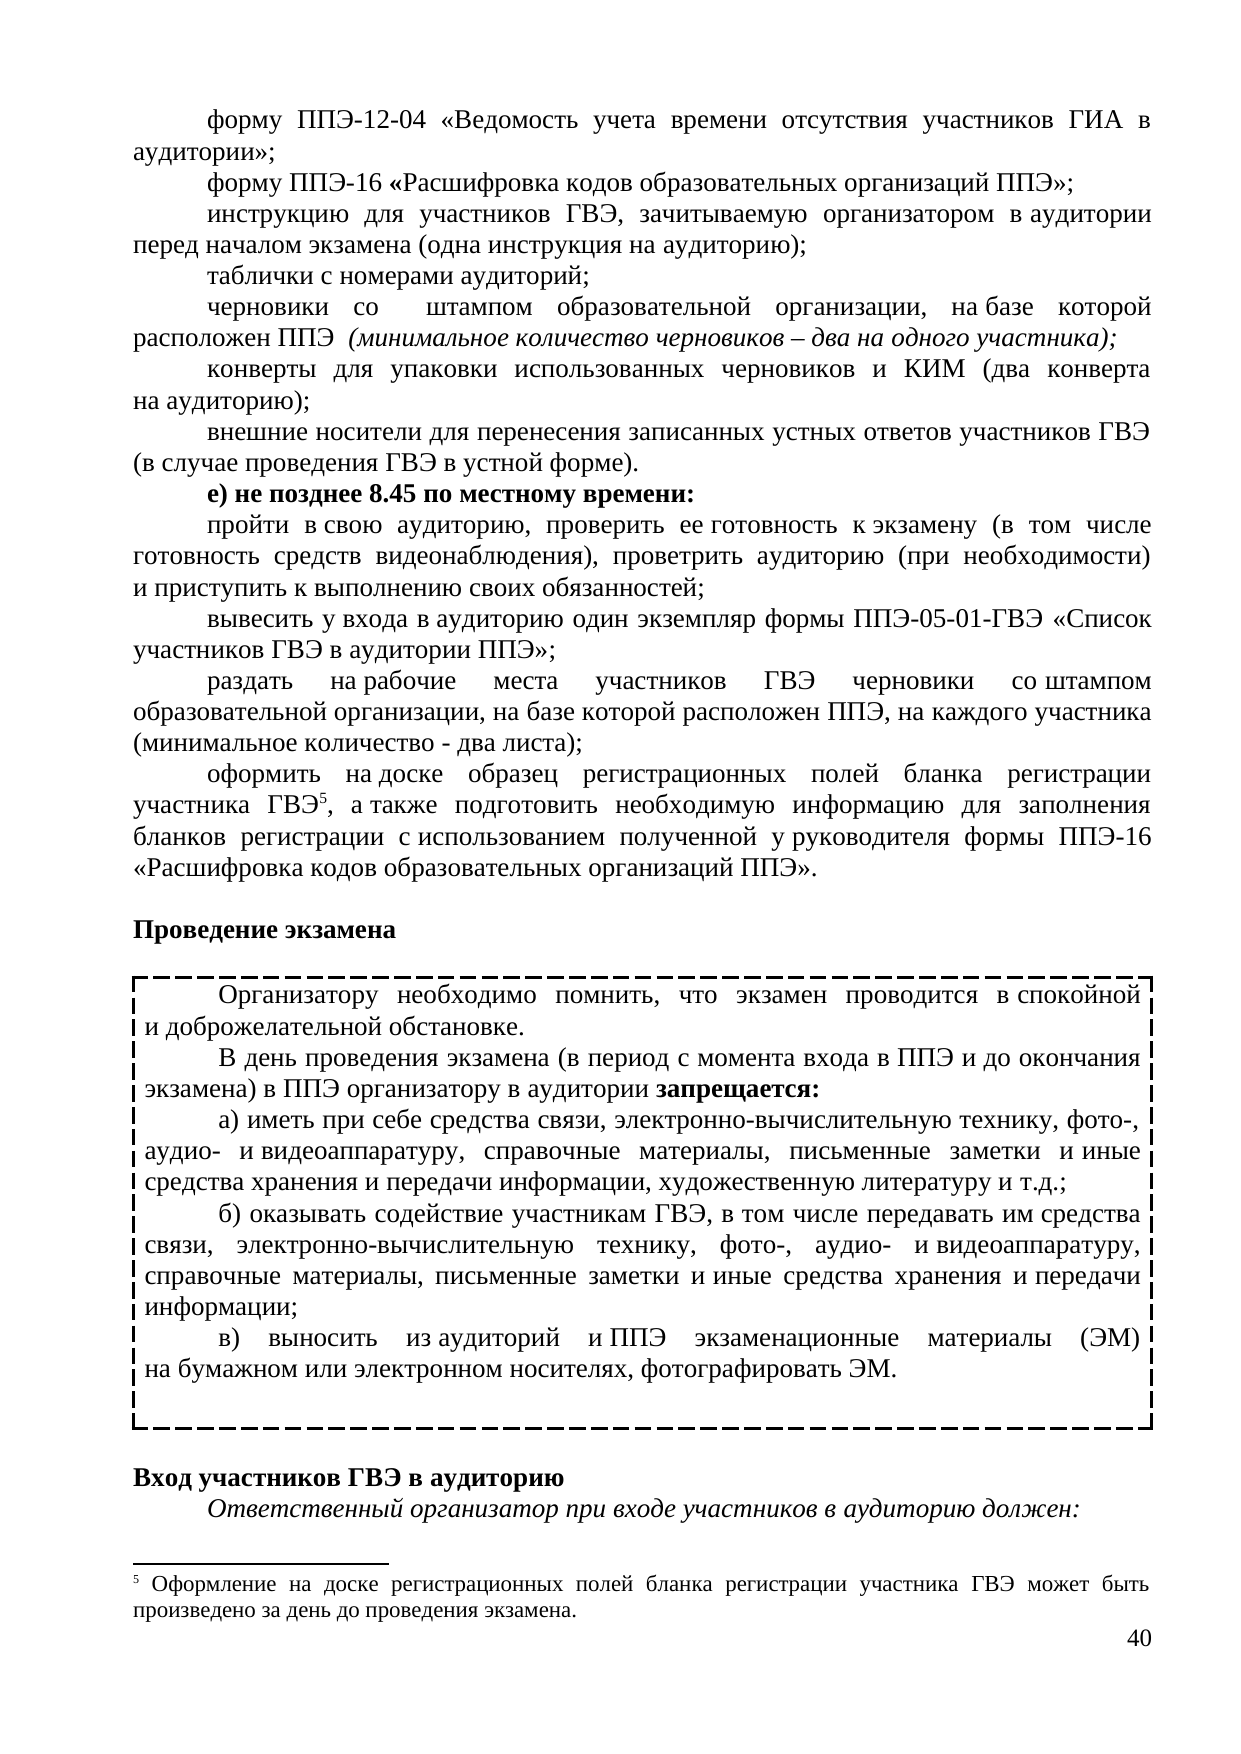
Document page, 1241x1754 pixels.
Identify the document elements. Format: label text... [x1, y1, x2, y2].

text пройти в свою аудиторию, проверить ее готовность к экзамену (в том числе готовность средств видеонаблюдения), проветрить аудиторию (при необходимости) и приступить к выполнению своих обязанностей; [133, 508, 1152, 602]
text вывесить у входа в аудиторию один экземпляр формы ППЭ-05-01-ГВЭ «Список участников ГВЭ в аудитории ППЭ»; [133, 602, 1152, 664]
text е) не позднее 8.45 по местному времени: [133, 477, 1152, 508]
text форму ППЭ-16 «Расшифровка кодов образовательных организаций ППЭ»; [133, 166, 1152, 197]
table_header Организатору необходимо помнить, что экзамен проводится в спокойной и доброжелательной обстановке. В день проведения экзамена (в период с момента входа в ППЭ и до окончания экзамена) в ППЭ организатору в аудитории запрещается: а) иметь при себе средства связи, электронно-вычислительную технику, фото-, аудио- и видеоаппаратуру, справочные материалы, письменные заметки и иные средства хранения и передачи информации, художественную литературу и т.д.; б) оказывать содействие участникам ГВЭ, в том числе передавать им средства связи, электронно-вычислительную технику, фото-, аудио- и видеоаппаратуру, справочные материалы, письменные заметки и иные средства хранения и передачи информации; в) выносить из аудиторий и ППЭ экзаменационные материалы (ЭМ) на бумажном или электронном носителях, фотографировать ЭМ. [133, 976, 1152, 1427]
text внешние носители для перенесения записанных устных ответов участников ГВЭ (в случае проведения ГВЭ в устной форме). [133, 415, 1152, 477]
text конверты для упаковки использованных черновиков и КИМ (два конверта на аудиторию); [133, 353, 1152, 415]
text Проведение экзамена [133, 913, 1152, 944]
text Ответственный организатор при входе участников в аудиторию должен: [133, 1492, 1152, 1523]
text таблички с номерами аудиторий; [133, 259, 1152, 290]
text инструкцию для участников ГВЭ, зачитываемую организатором в аудитории перед началом экзамена (одна инструкция на аудиторию); [133, 197, 1152, 259]
text форму ППЭ-12-04 «Ведомость учета времени отсутствия участников ГИА в аудитории»; [133, 103, 1152, 166]
text оформить на доске образец регистрационных полей бланка регистрации участника ГВЭ, а также подготовить необходимую информацию для заполнения бланков регистрации с использованием полученной у руководителя формы ППЭ-16 «Расшифровка кодов образовательных организаций ППЭ». [133, 757, 1152, 882]
text черновики со штампом образовательной организации, на базе которой расположен ППЭ (минимальное количество черновиков – два на одного участника); [133, 290, 1152, 353]
text раздать на рабочие места участников ГВЭ черновики со штампом образовательной организации, на базе которой расположен ППЭ, на каждого участника (минимальное количество - два листа); [133, 664, 1152, 757]
text Вход участников ГВЭ в аудиторию [133, 1461, 1152, 1492]
